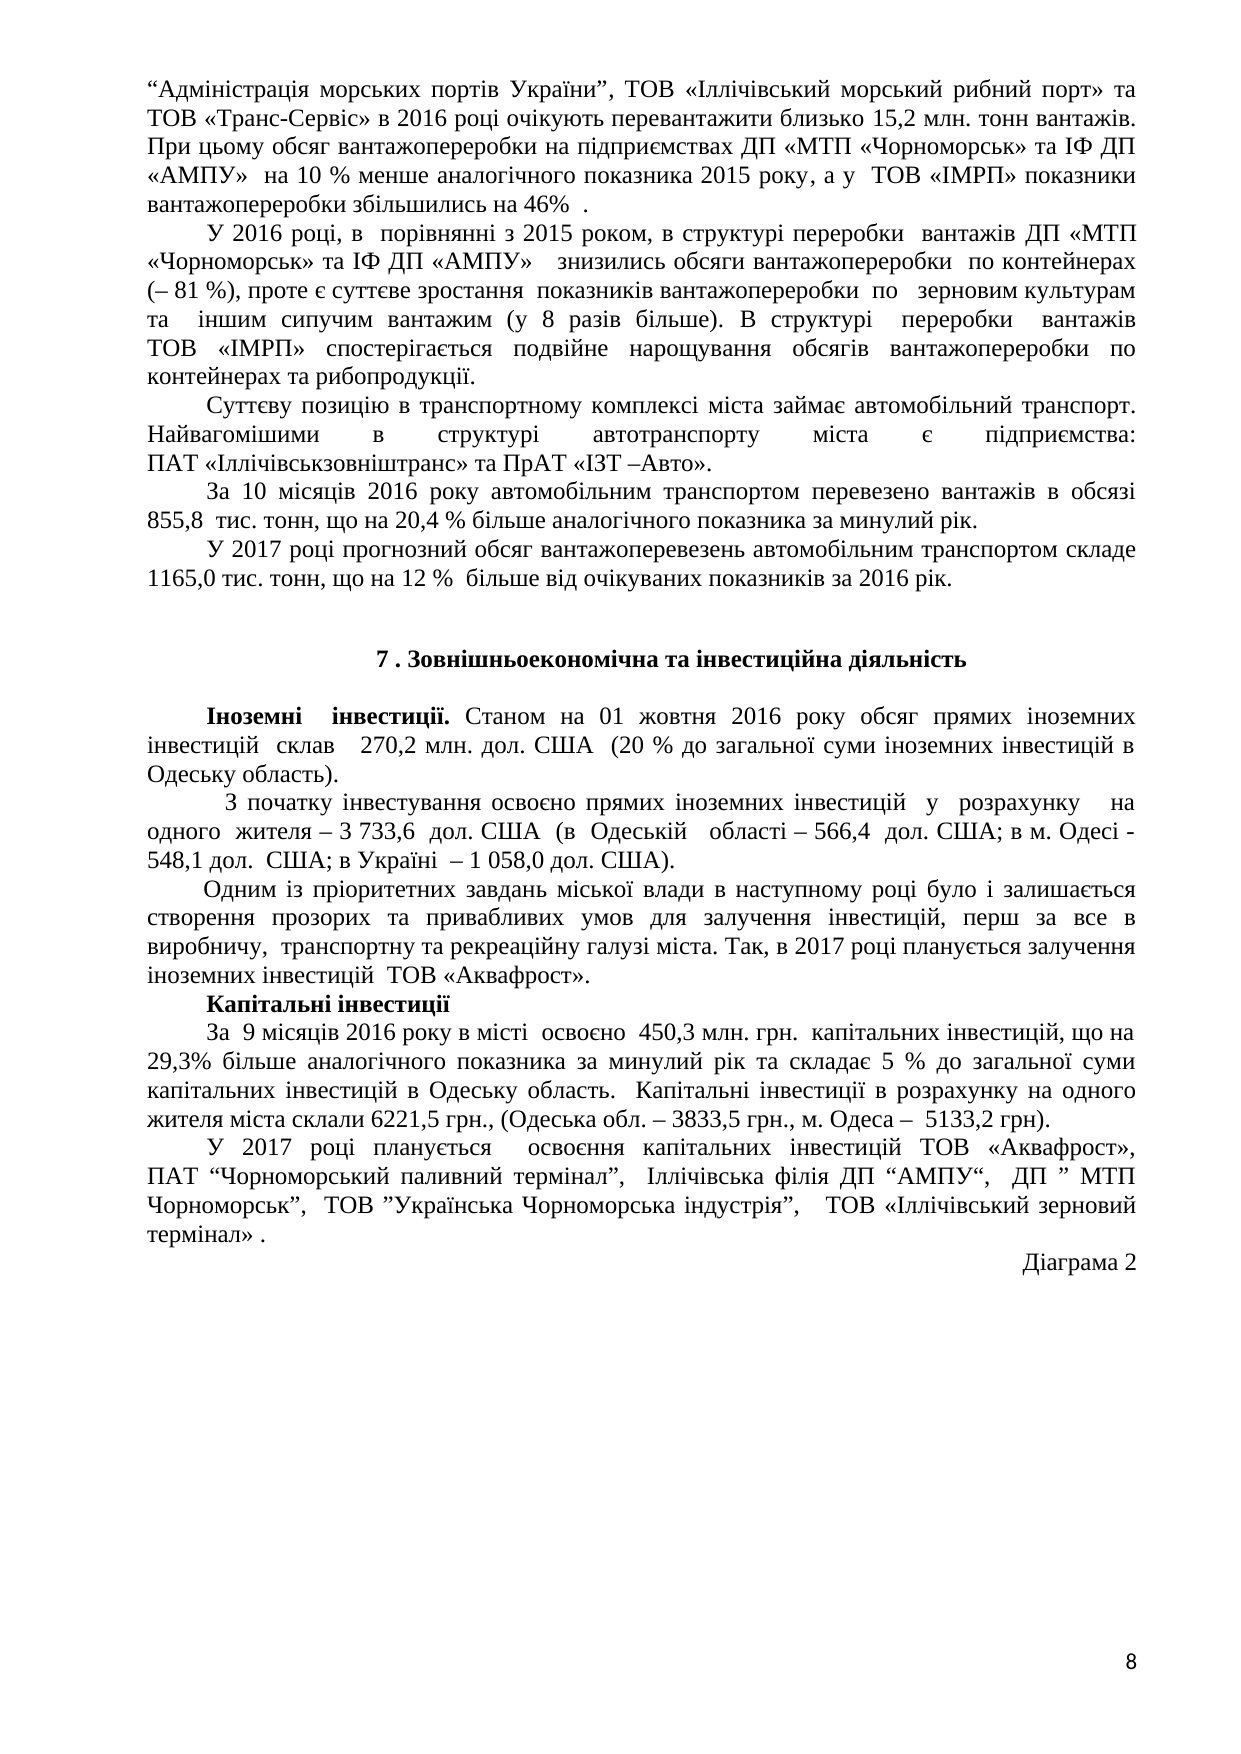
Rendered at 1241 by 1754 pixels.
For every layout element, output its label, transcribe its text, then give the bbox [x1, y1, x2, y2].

text З початку інвестування освоєно прямих іноземних інвестицій у розрахунку на одного жителя – 3 733,6 дол. США (в Одеській області – 566,4 дол. США; в м. Одесі - 548,1 дол. США; в Україні – 1 058,0 дол. США). [147, 787, 1137, 874]
subtitle 7 . Зовнішньоекономічна та інвестиційна діяльність [147, 644, 1137, 673]
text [147, 74, 1137, 218]
text Суттєву позицію в транспортному комплексі міста займає автомобільний транспорт. Найвагомішими в структурі автотранспорту міста є підприємства: ПАТ «Іллічівськзовніштранс» та ПрАТ «ІЗТ –Авто». [147, 390, 1137, 476]
text За 10 місяців 2016 року автомобільним транспортом перевезено вантажів в обсязі 855,8 тис. тонн, що на 20,4 % більше аналогічного показника за минулий рік. [147, 476, 1137, 534]
text У 2017 році планується освоєння капітальних інвестицій ТОВ «Аквафрост», ПАТ “Чорноморський паливний термінал”, Іллічівська філія ДП “АМПУ“, ДП ” МТП Чорноморськ”, ТОВ ”Українська Чорноморська індустрія”, ТОВ «Іллічівський зерновий термінал» . [147, 1132, 1137, 1247]
text Капітальні інвестиції [147, 989, 1137, 1017]
text Діаграма 2 [147, 1247, 1137, 1276]
text У 2017 році прогнозний обсяг вантажоперевезень автомобільним транспортом складе 1165,0 тис. тонн, що на 12 % більше від очікуваних показників за 2016 рік. [147, 534, 1137, 591]
text Іноземні інвестиції. Станом на 01 жовтня 2016 року обсяг прямих іноземних інвестицій склав 270,2 млн. дол. США (20 % до загальної суми іноземних інвестицій в Одеську область). [147, 701, 1137, 787]
text Одним із пріоритетних завдань міської влади в наступному році було і залишається створення прозорих та привабливих умов для залучення інвестицій, перш за все в виробничу, транспортну та рекреаційну галузі міста. Так, в 2017 році планується залучення іноземних інвестицій ТОВ «Аквафрост». [147, 874, 1137, 989]
text У 2016 році, в порівнянні з 2015 роком, в структурі переробки вантажів ДП «МТП «Чорноморськ» та ІФ ДП «АМПУ» знизились обсяги вантажопереробки по контейнерах (– 81 %), проте є суттєве зростання показників вантажопереробки по зерновим культурам та іншим сипучим вантажим (у 8 разів більше). В структурі переробки вантажів ТОВ «ІМРП» спостерігається подвійне нарощування обсягів вантажопереробки по контейнерах та рибопродукції. [147, 218, 1137, 390]
text За 9 місяців 2016 року в місті освоєно 450,3 млн. грн. капітальних інвестицій, що на 29,3% більше аналогічного показника за минулий рік та складає 5 % до загальної суми капітальних інвестицій в Одеську область. Капітальні інвестиції в розрахунку на одного жителя міста склали 6221,5 грн., (Одеська обл. – 3833,5 грн., м. Одеса – 5133,2 грн). [147, 1017, 1137, 1132]
